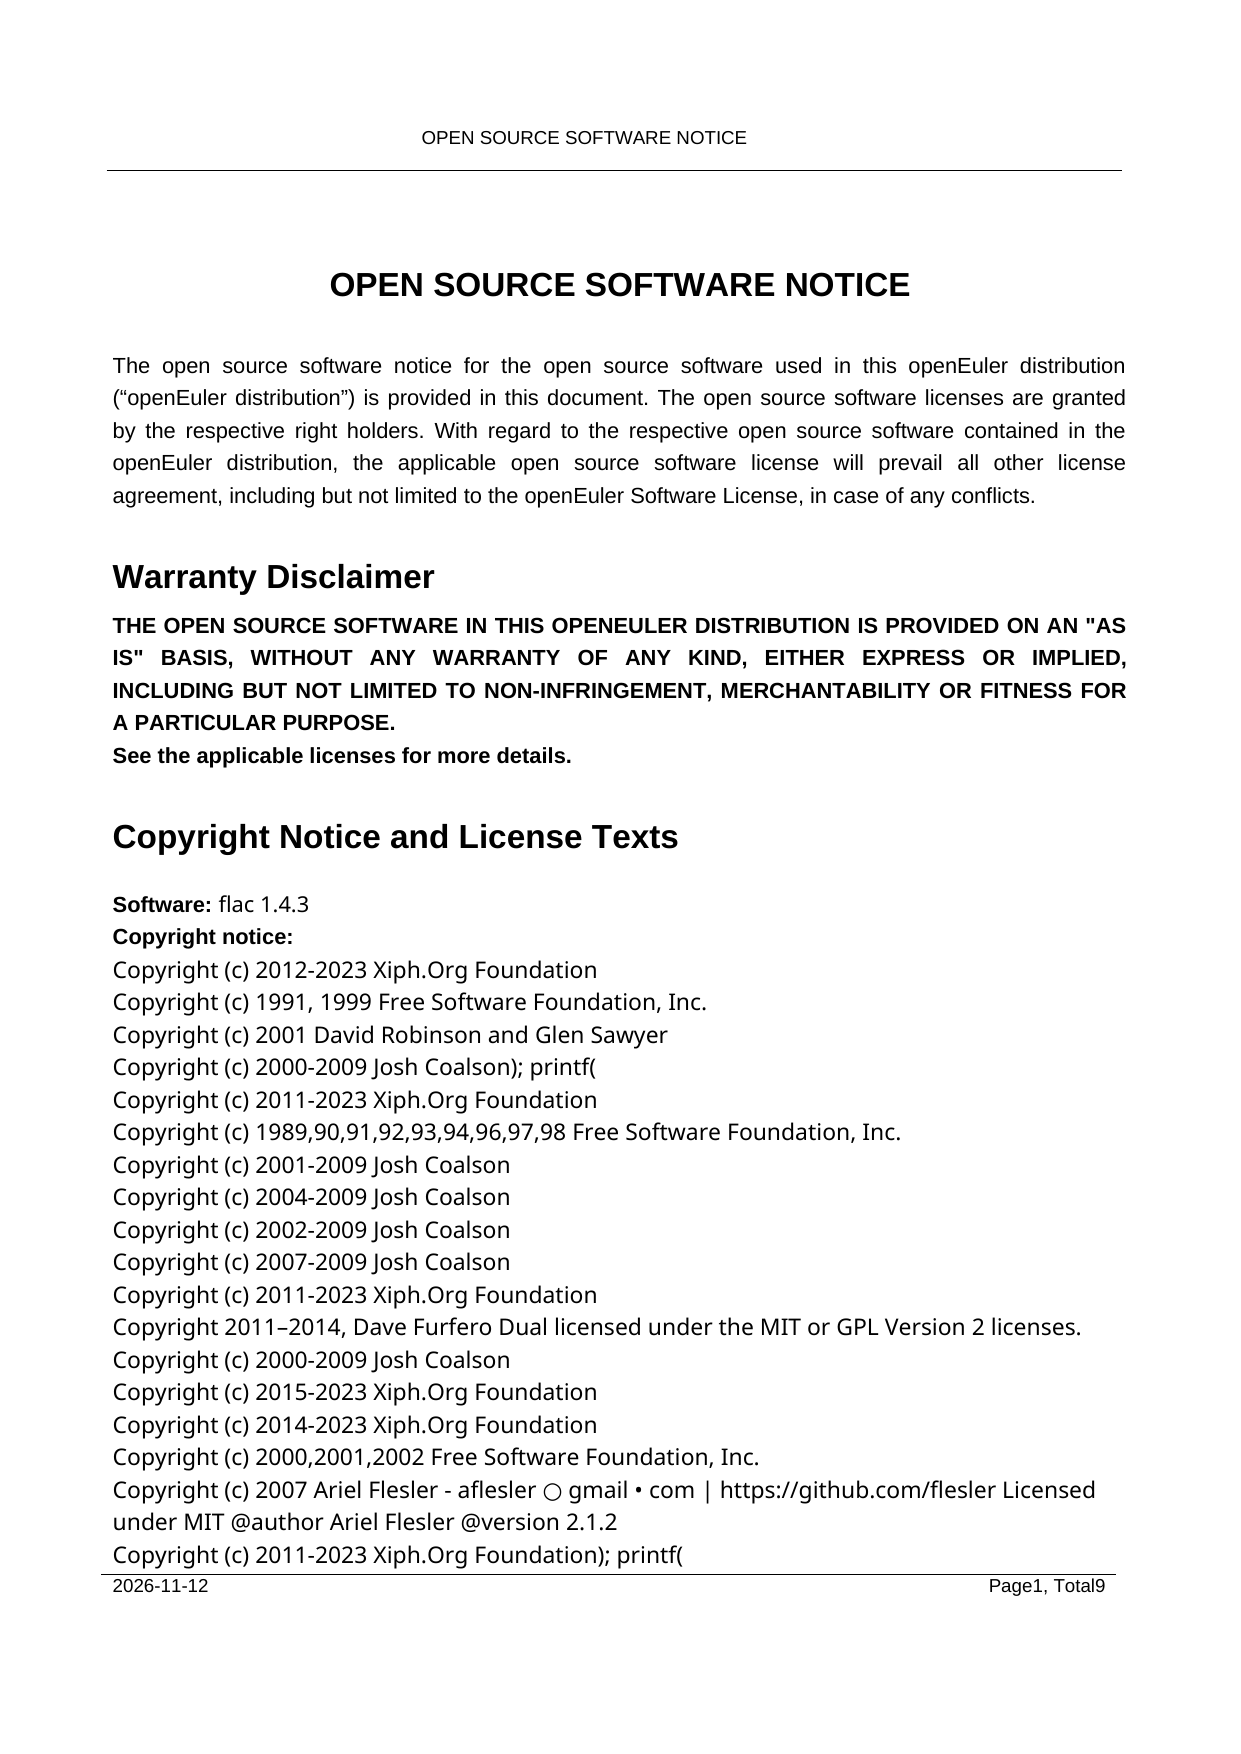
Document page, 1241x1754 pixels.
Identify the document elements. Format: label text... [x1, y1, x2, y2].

text Warranty Disclaimer [112, 544, 1128, 609]
text Copyright Notice and License Texts [112, 804, 1128, 869]
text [112, 953, 1128, 1571]
text THE OPEN SOURCE SOFTWARE IN THIS OPENEULER DISTRIBUTION IS PROVIDED ON AN "AS IS" BASIS, WITHOUT ANY WARRANTY OF ANY KIND, EITHER EXPRESS OR IMPLIED, INCLUDING BUT NOT LIMITED TO NON-INFRINGEMENT, MERCHANTABILITY OR FITNESS FOR A PARTICULAR PURPOSE. See the applicable licenses for more details. [112, 609, 1128, 771]
text OPEN SOURCE SOFTWARE NOTICE [112, 251, 1128, 316]
text The open source software notice for the open source software used in this openEuler distribution (“openEuler distribution”) is provided in this document. The open source software licenses are granted by the respective right holders. With regard to the respective open source software contained in the openEuler distribution, the applicable open source software license will prevail all other license agreement, including but not limited to the openEuler Software License, in case of any conflicts. [112, 349, 1128, 511]
text Copyright notice: [112, 921, 1128, 953]
text Software: flac 1.4.3 [112, 888, 1128, 921]
